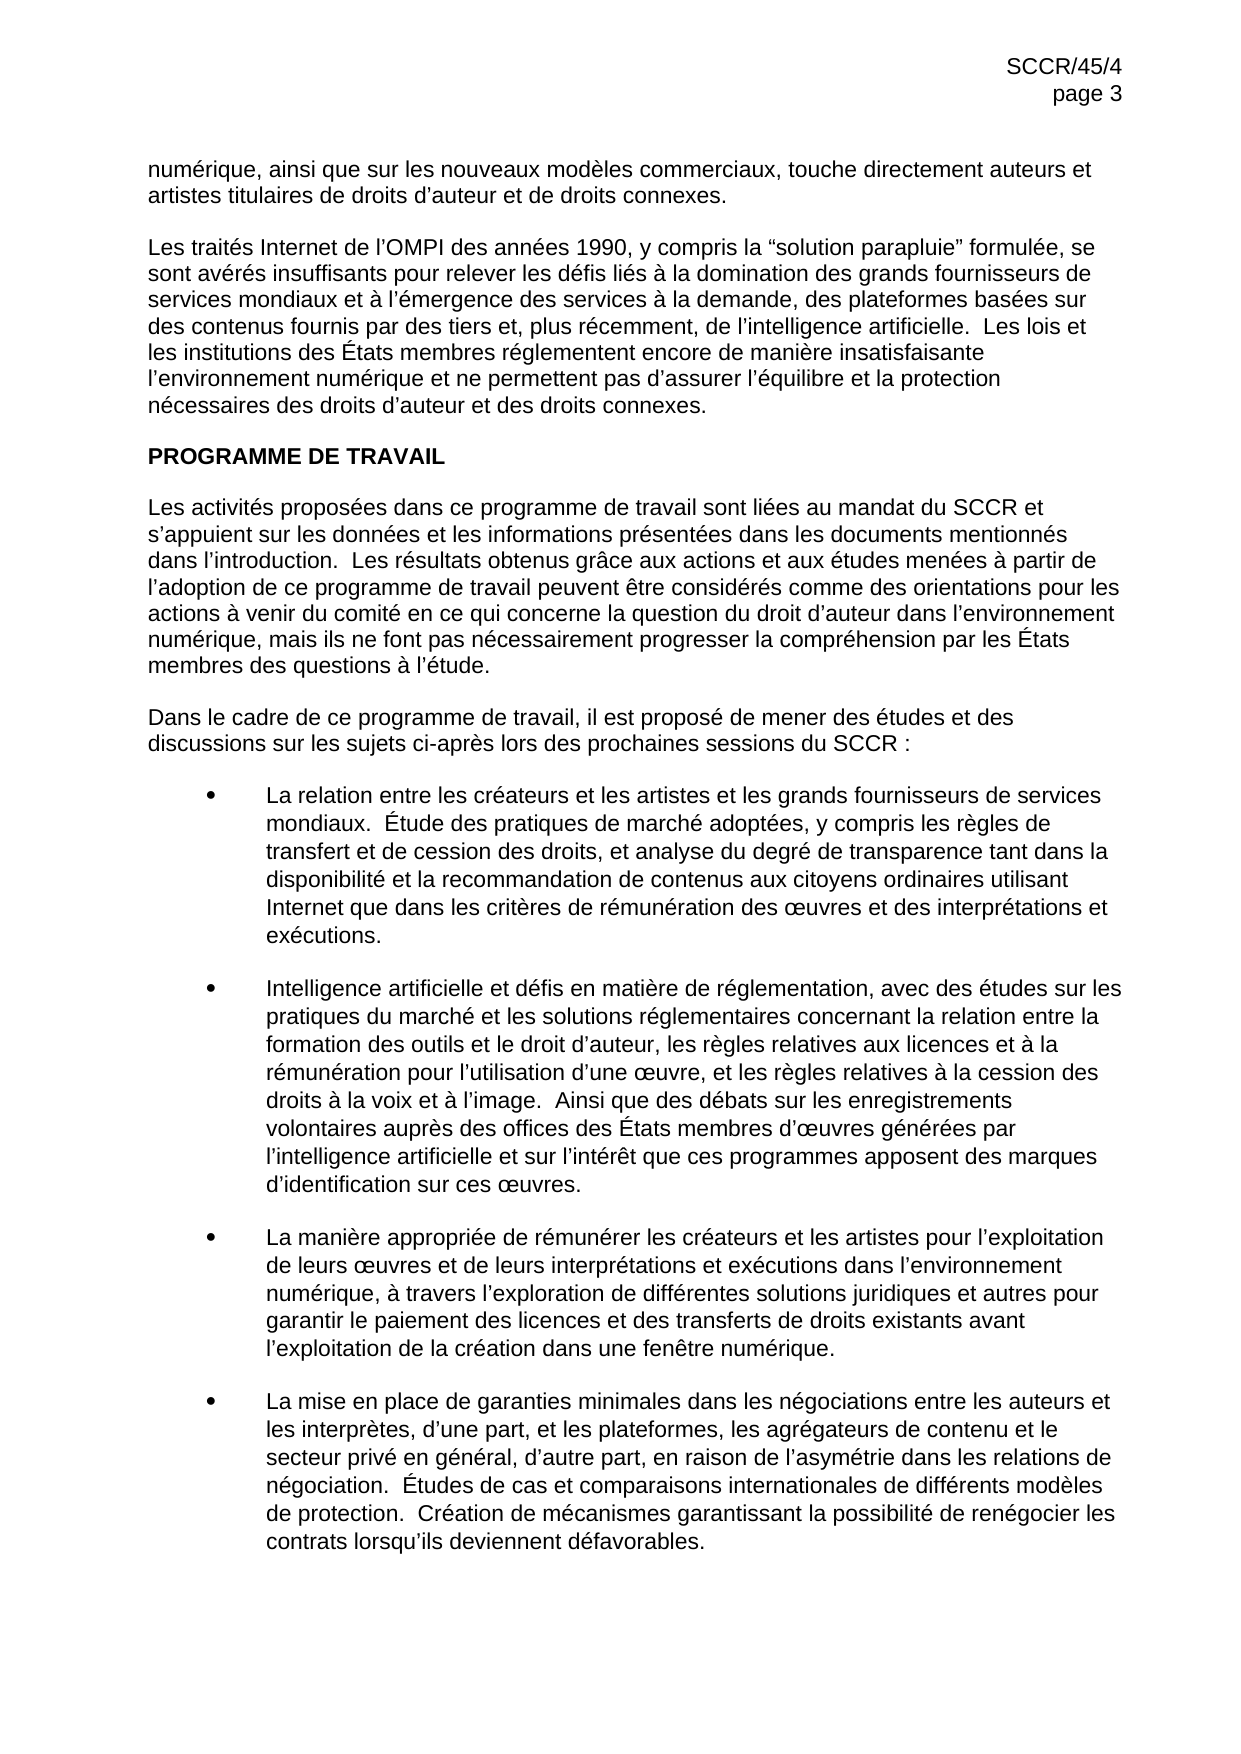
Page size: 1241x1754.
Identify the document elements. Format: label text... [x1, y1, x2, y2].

list La mise en place de garanties minimales dans les négociations entre les auteurs et les interprètes, d’une part, et les plateformes, les agrégateurs de contenu et le secteur privé en général, d’autre part, en raison de l’asymétrie dans les relations de négociation. Études de cas et comparaisons internationales de différents modèles de protection. Création de mécanismes garantissant la possibilité de renégocier les contrats lorsqu’ils deviennent défavorables. [207, 1388, 1122, 1554]
list Intelligence artificielle et défis en matière de réglementation, avec des études sur les pratiques du marché et les solutions réglementaires concernant la relation entre la formation des outils et le droit d’auteur, les règles relatives aux licences et à la rémunération pour l’utilisation d’une œuvre, et les règles relatives à la cession des droits à la voix et à l’image. Ainsi que des débats sur les enregistrements volontaires auprès des offices des États membres d’œuvres générées par l’intelligence artificielle et sur l’intérêt que ces programmes apposent des marques d’identification sur ces œuvres. [207, 975, 1122, 1197]
list La relation entre les créateurs et les artistes et les grands fournisseurs de services mondiaux. Étude des pratiques de marché adoptées, y compris les règles de transfert et de cession des droits, et analyse du degré de transparence tant dans la disponibilité et la recommandation de contenus aux citoyens ordinaires utilisant Internet que dans les critères de rémunération des œuvres et des interprétations et exécutions. [207, 782, 1122, 948]
text Dans le cadre de ce programme de travail, il est proposé de mener des études et des discussions sur les sujets ci-après lors des prochaines sessions du SCCR : [148, 704, 1122, 757]
text Les activités proposées dans ce programme de travail sont liées au mandat du SCCR et s’appuient sur les données et les informations présentées dans les documents mentionnés dans l’introduction. Les résultats obtenus grâce aux actions et aux études menées à partir de l’adoption de ce programme de travail peuvent être considérés comme des orientations pour les actions à venir du comité en ce qui concerne la question du droit d’auteur dans l’environnement numérique, mais ils ne font pas nécessairement progresser la compréhension par les États membres des questions à l’étude. [148, 494, 1122, 679]
text Programme de travail [148, 443, 1122, 469]
list La manière appropriée de rémunérer les créateurs et les artistes pour l’exploitation de leurs œuvres et de leurs interprétations et exécutions dans l’environnement numérique, à travers l’exploration de différentes solutions juridiques et autres pour garantir le paiement des licences et des transferts de droits existants avant l’exploitation de la création dans une fenêtre numérique. [207, 1224, 1122, 1362]
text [148, 156, 1122, 208]
text Les traités Internet de l’OMPI des années 1990, y compris la “solution parapluie” formulée, se sont avérés insuffisants pour relever les défis liés à la domination des grands fournisseurs de services mondiaux et à l’émergence des services à la demande, des plateformes basées sur des contenus fournis par des tiers et, plus récemment, de l’intelligence artificielle. Les lois et les institutions des États membres réglementent encore de manière insatisfaisante l’environnement numérique et ne permettent pas d’assurer l’équilibre et la protection nécessaires des droits d’auteur et des droits connexes. [148, 233, 1122, 418]
